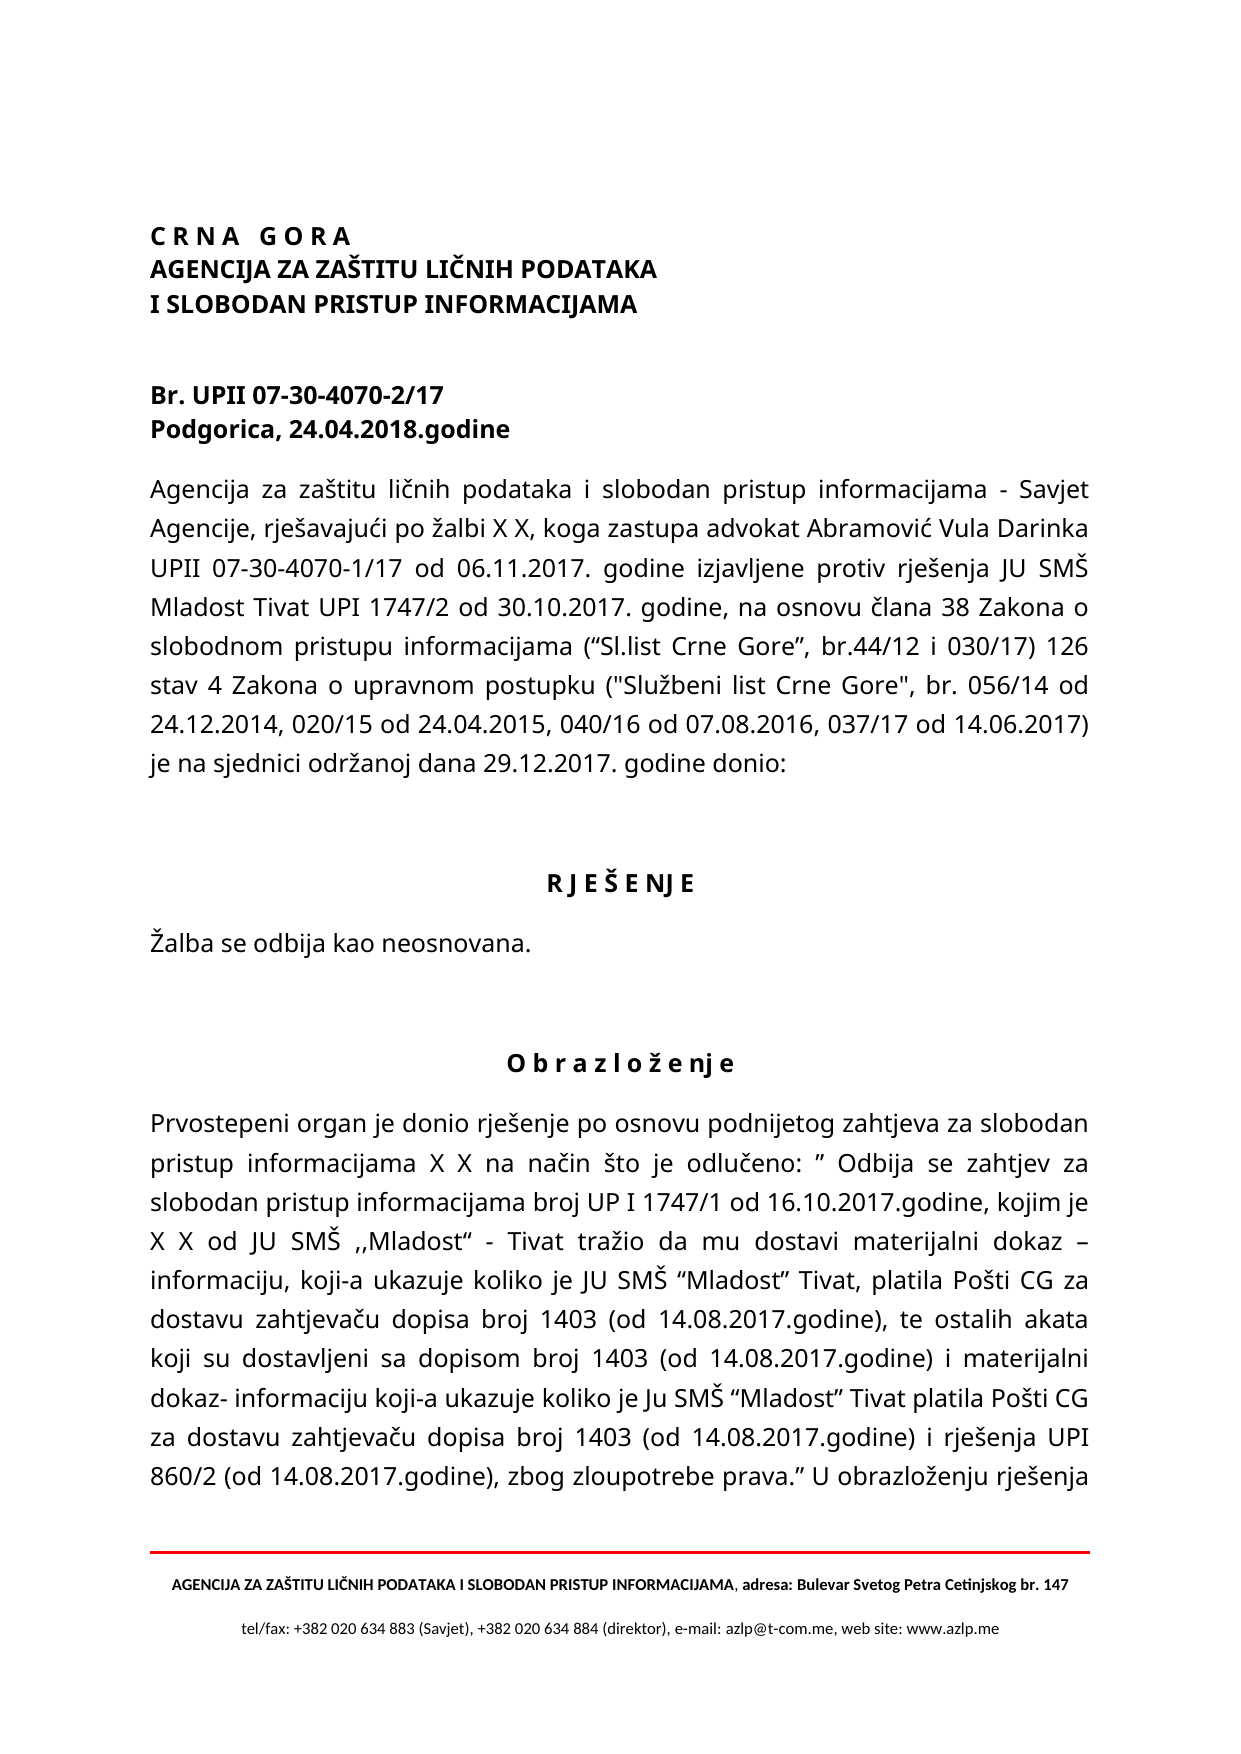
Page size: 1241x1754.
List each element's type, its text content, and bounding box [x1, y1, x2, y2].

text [150, 1106, 1090, 1493]
text R J E Š E NJ E [150, 866, 1090, 900]
text Žalba se odbija kao neosnovana. [150, 926, 1090, 960]
text C R N A G O R A [150, 218, 1090, 252]
text AGENCIJA ZA ZAŠTITU LIČNIH PODATAKA [150, 252, 1090, 286]
text Podgorica, 24.04.2018.godine [150, 412, 1090, 446]
text I SLOBODAN PRISTUP INFORMACIJAMA [150, 286, 1090, 320]
text Br. UPII 07-30-4070-2/17 [150, 378, 1090, 412]
text O b r a z l o ž e nj e [150, 1046, 1090, 1080]
text Agencija za zaštitu ličnih podataka i slobodan pristup informacijama - Savjet Agencije, rješavajući po žalbi X X, koga zastupa advokat Abramović Vula Darinka UPII 07-30-4070-1/17 od 06.11.2017. godine izjavljene protiv rješenja JU SMŠ Mladost Tivat UPI 1747/2 od 30.10.2017. godine, na osnovu člana 38 Zakona o slobodnom pristupu informacijama (“Sl.list Crne Gore”, br.44/12 i 030/17) 126 stav 4 Zakona o upravnom postupku ("Službeni list Crne Gore", br. 056/14 od 24.12.2014, 020/15 od 24.04.2015, 040/16 od 07.08.2016, 037/17 od 14.06.2017) je na sjednici održanoj dana 29.12.2017. godine donio: [150, 472, 1090, 780]
